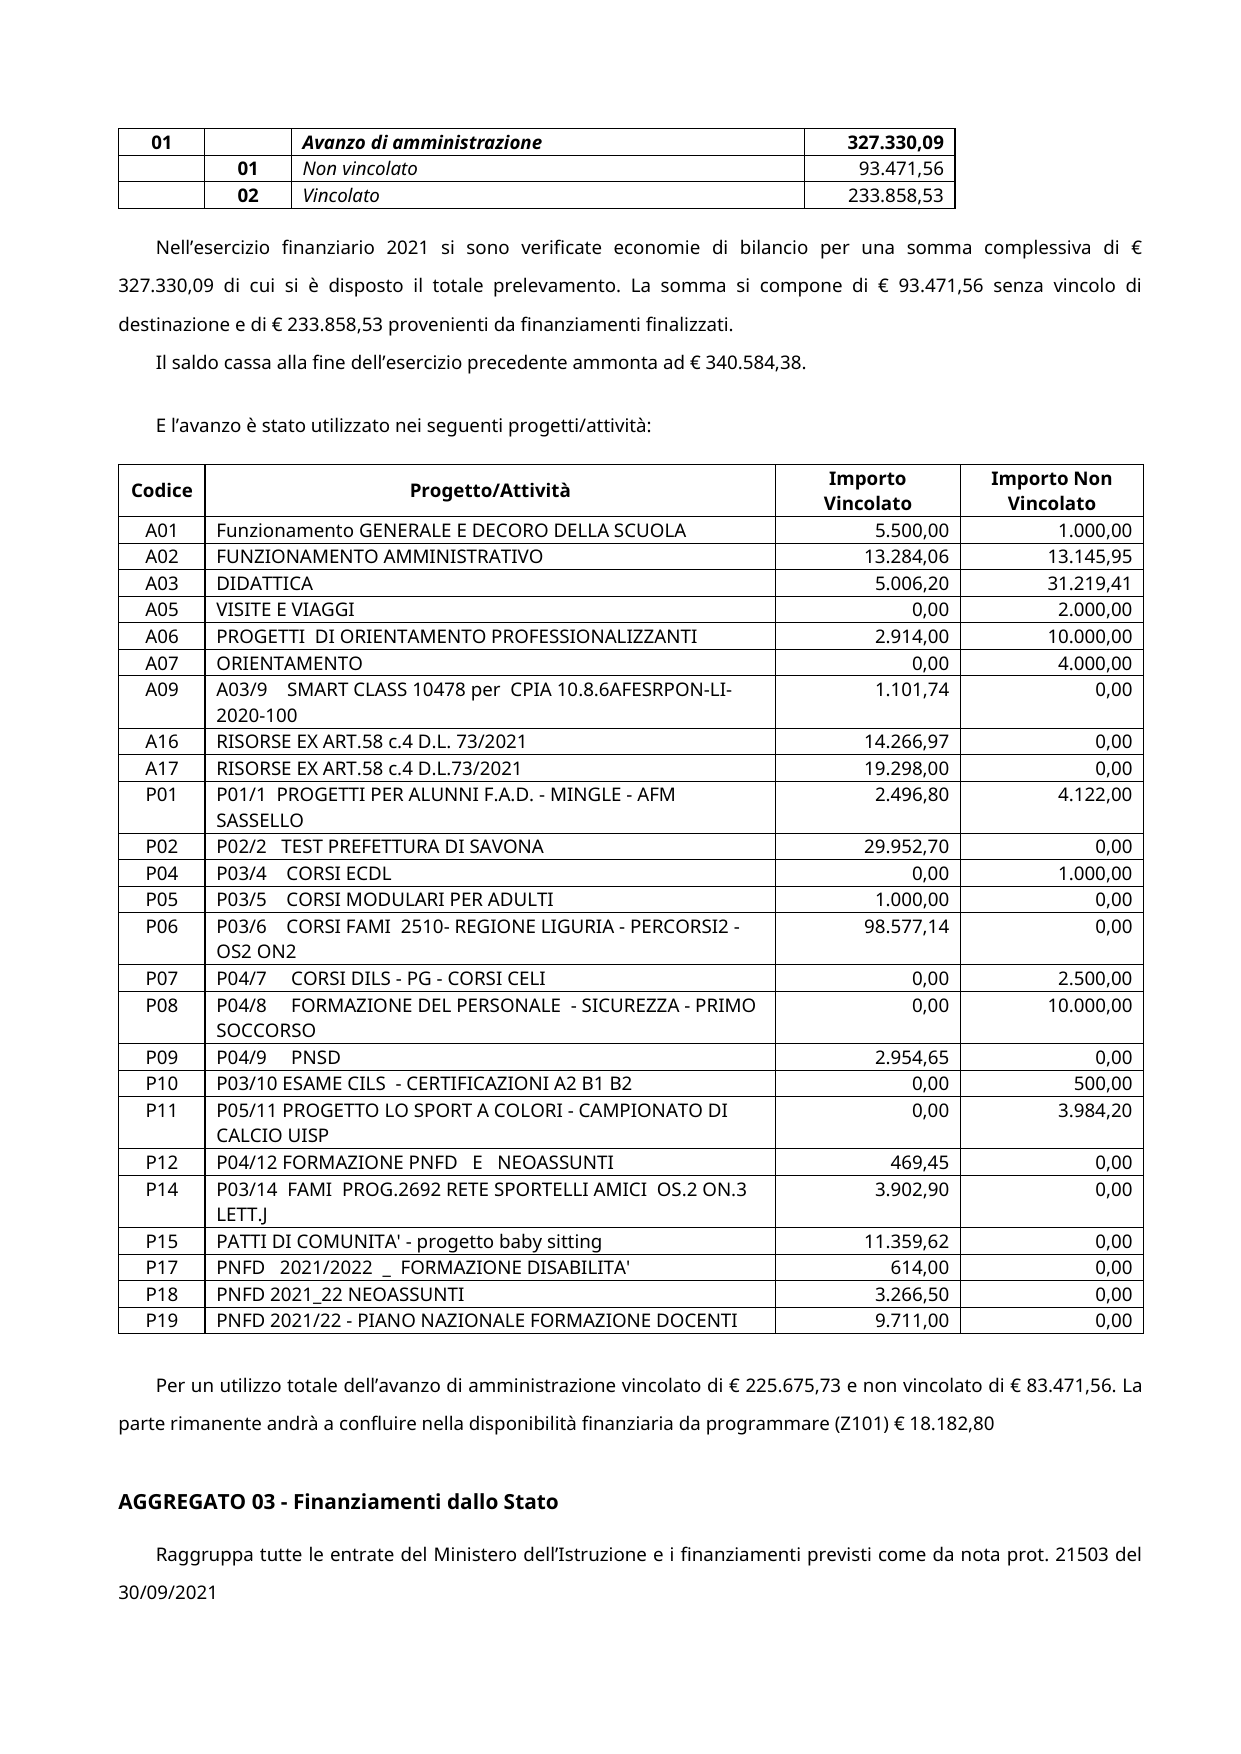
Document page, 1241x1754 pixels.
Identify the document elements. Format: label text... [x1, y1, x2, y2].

table_cell RISORSE EX ART.58 c.4 D.L.73/2021 [206, 755, 775, 781]
table_cell P11 [119, 1097, 204, 1148]
table_cell 10.000,00 [961, 992, 1143, 1043]
table_cell P09 [119, 1044, 204, 1069]
table_cell 4.000,00 [961, 650, 1143, 675]
table_header Progetto/Attività [206, 465, 775, 516]
table_cell 2.500,00 [961, 965, 1143, 991]
table_cell 19.298,00 [776, 755, 960, 781]
table_cell P06 [119, 913, 204, 964]
table_cell 0,00 [961, 1149, 1143, 1175]
table_cell A07 [119, 650, 204, 675]
table_cell 3.984,20 [961, 1097, 1143, 1148]
text Per un utilizzo totale dell’avanzo di amministrazione vincolato di € 225.675,73 e non vincolato di € 83.471,56. La parte rimanente andrà a confluire nella disponibilità finanziaria da programmare (Z101) € 18.182,80 [118, 1372, 1144, 1436]
table_cell P08 [119, 992, 204, 1043]
table_header Importo Non Vincolato [961, 465, 1143, 516]
table_cell 0,00 [776, 1071, 960, 1096]
text Il saldo cassa alla fine dell’esercizio precedente ammonta ad € 340.584,38. [118, 349, 1144, 374]
table_cell P05/11 PROGETTO LO SPORT A COLORI - CAMPIONATO DI CALCIO UISP [206, 1097, 775, 1148]
table_cell A03 [119, 570, 204, 596]
table_cell FUNZIONAMENTO AMMINISTRATIVO [206, 544, 775, 569]
table_cell P04/9 PNSD [206, 1044, 775, 1069]
table_cell 0,00 [776, 1097, 960, 1148]
table_cell P02/2 TEST PREFETTURA DI SAVONA [206, 834, 775, 859]
table_cell 614,00 [776, 1255, 960, 1280]
table_cell 4.122,00 [961, 782, 1143, 833]
table_cell A02 [119, 544, 204, 569]
table_cell 13.145,95 [961, 544, 1143, 569]
table_cell 10.000,00 [961, 623, 1143, 649]
table_cell P15 [119, 1228, 204, 1253]
table_cell [119, 156, 204, 181]
table_cell 3.902,90 [776, 1176, 960, 1227]
table_cell P04 [119, 860, 204, 886]
table_cell 11.359,62 [776, 1228, 960, 1253]
table_cell PNFD 2021_22 NEOASSUNTI [206, 1281, 775, 1307]
table_header Codice [119, 465, 204, 516]
table_cell 0,00 [961, 1176, 1143, 1227]
table_cell P03/10 ESAME CILS - CERTIFICAZIONI A2 B1 B2 [206, 1071, 775, 1096]
table_header 327.330,09 [805, 129, 954, 155]
table_cell P19 [119, 1308, 204, 1333]
table_cell P04/8 FORMAZIONE DEL PERSONALE - SICUREZZA - PRIMO SOCCORSO [206, 992, 775, 1043]
table_cell P12 [119, 1149, 204, 1175]
text AGGREGATO 03 - Finanziamenti dallo Stato [118, 1487, 1144, 1516]
table_cell A01 [119, 517, 204, 542]
table_cell 0,00 [776, 597, 960, 622]
table_cell 5.500,00 [776, 517, 960, 542]
table_cell 02 [205, 182, 291, 208]
table_cell P18 [119, 1281, 204, 1307]
table_cell P01 [119, 782, 204, 833]
table_cell 31.219,41 [961, 570, 1143, 596]
table_header Avanzo di amministrazione [292, 129, 804, 155]
table_cell 0,00 [776, 860, 960, 886]
text E l’avanzo è stato utilizzato nei seguenti progetti/attività: [118, 413, 1144, 438]
table_cell 5.006,20 [776, 570, 960, 596]
text Raggruppa tutte le entrate del Ministero dell’Istruzione e i finanziamenti previsti come da nota prot. 21503 del 30/09/2021 [118, 1541, 1144, 1605]
table_cell PNFD 2021/22 - PIANO NAZIONALE FORMAZIONE DOCENTI [206, 1308, 775, 1333]
table_cell 1.000,00 [961, 860, 1143, 886]
table_cell 2.000,00 [961, 597, 1143, 622]
table_cell 98.577,14 [776, 913, 960, 964]
table_cell 2.496,80 [776, 782, 960, 833]
table_cell A03/9 SMART CLASS 10478 per CPIA 10.8.6AFESRPON-LI-2020-100 [206, 676, 775, 727]
table_cell Funzionamento GENERALE E DECORO DELLA SCUOLA [206, 517, 775, 542]
table_cell P10 [119, 1071, 204, 1096]
table_cell 1.000,00 [776, 887, 960, 912]
table_cell A06 [119, 623, 204, 649]
table_cell 500,00 [961, 1071, 1143, 1096]
table_cell ORIENTAMENTO [206, 650, 775, 675]
table_cell 29.952,70 [776, 834, 960, 859]
table_cell 0,00 [961, 1281, 1143, 1307]
table_cell 3.266,50 [776, 1281, 960, 1307]
table_cell [119, 182, 204, 208]
table_cell 1.101,74 [776, 676, 960, 727]
table_cell 0,00 [961, 887, 1143, 912]
table_cell 9.711,00 [776, 1308, 960, 1333]
table_cell P01/1 PROGETTI PER ALUNNI F.A.D. - MINGLE - AFM SASSELLO [206, 782, 775, 833]
table_cell 01 [205, 156, 291, 181]
table_cell 0,00 [961, 729, 1143, 754]
table_cell P04/12 FORMAZIONE PNFD E NEOASSUNTI [206, 1149, 775, 1175]
table_cell P03/5 CORSI MODULARI PER ADULTI [206, 887, 775, 912]
table_cell Vincolato [292, 182, 804, 208]
table_cell 0,00 [961, 913, 1143, 964]
table_cell P03/4 CORSI ECDL [206, 860, 775, 886]
table_cell 13.284,06 [776, 544, 960, 569]
table_header [205, 129, 291, 155]
table_cell 2.954,65 [776, 1044, 960, 1069]
table_cell Non vincolato [292, 156, 804, 181]
table_header 01 [119, 129, 204, 155]
text Nell’esercizio finanziario 2021 si sono verificate economie di bilancio per una somma complessiva di € 327.330,09 di cui si è disposto il totale prelevamento. La somma si compone di € 93.471,56 senza vincolo di destinazione e di € 233.858,53 provenienti da finanziamenti finalizzati. [118, 234, 1144, 336]
table_cell PNFD 2021/2022 _ FORMAZIONE DISABILITA' [206, 1255, 775, 1280]
table_cell 2.914,00 [776, 623, 960, 649]
table_cell P03/14 FAMI PROG.2692 RETE SPORTELLI AMICI OS.2 ON.3 LETT.J [206, 1176, 775, 1227]
table_cell P07 [119, 965, 204, 991]
table_cell 0,00 [776, 992, 960, 1043]
table_cell 0,00 [961, 755, 1143, 781]
table_cell 93.471,56 [805, 156, 954, 181]
table_cell 0,00 [961, 1228, 1143, 1253]
table_cell 1.000,00 [961, 517, 1143, 542]
table_cell A09 [119, 676, 204, 727]
table_cell PATTI DI COMUNITA' - progetto baby sitting [206, 1228, 775, 1253]
table_cell 0,00 [961, 676, 1143, 727]
table_cell P17 [119, 1255, 204, 1280]
table_cell A16 [119, 729, 204, 754]
table_cell 0,00 [961, 1044, 1143, 1069]
table_cell P05 [119, 887, 204, 912]
table_cell 0,00 [776, 650, 960, 675]
table_cell 0,00 [961, 1255, 1143, 1280]
table_cell A17 [119, 755, 204, 781]
table_cell P14 [119, 1176, 204, 1227]
table_cell 0,00 [961, 834, 1143, 859]
table_cell P04/7 CORSI DILS - PG - CORSI CELI [206, 965, 775, 991]
table_cell VISITE E VIAGGI [206, 597, 775, 622]
table_cell 469,45 [776, 1149, 960, 1175]
table_cell PROGETTI DI ORIENTAMENTO PROFESSIONALIZZANTI [206, 623, 775, 649]
table_cell 233.858,53 [805, 182, 954, 208]
table_cell 0,00 [961, 1308, 1143, 1333]
table_cell RISORSE EX ART.58 c.4 D.L. 73/2021 [206, 729, 775, 754]
table_cell 14.266,97 [776, 729, 960, 754]
table_cell P02 [119, 834, 204, 859]
table_cell P03/6 CORSI FAMI 2510- REGIONE LIGURIA - PERCORSI2 - OS2 ON2 [206, 913, 775, 964]
table_cell DIDATTICA [206, 570, 775, 596]
table_header Importo Vincolato [776, 465, 960, 516]
table_cell A05 [119, 597, 204, 622]
table_cell 0,00 [776, 965, 960, 991]
